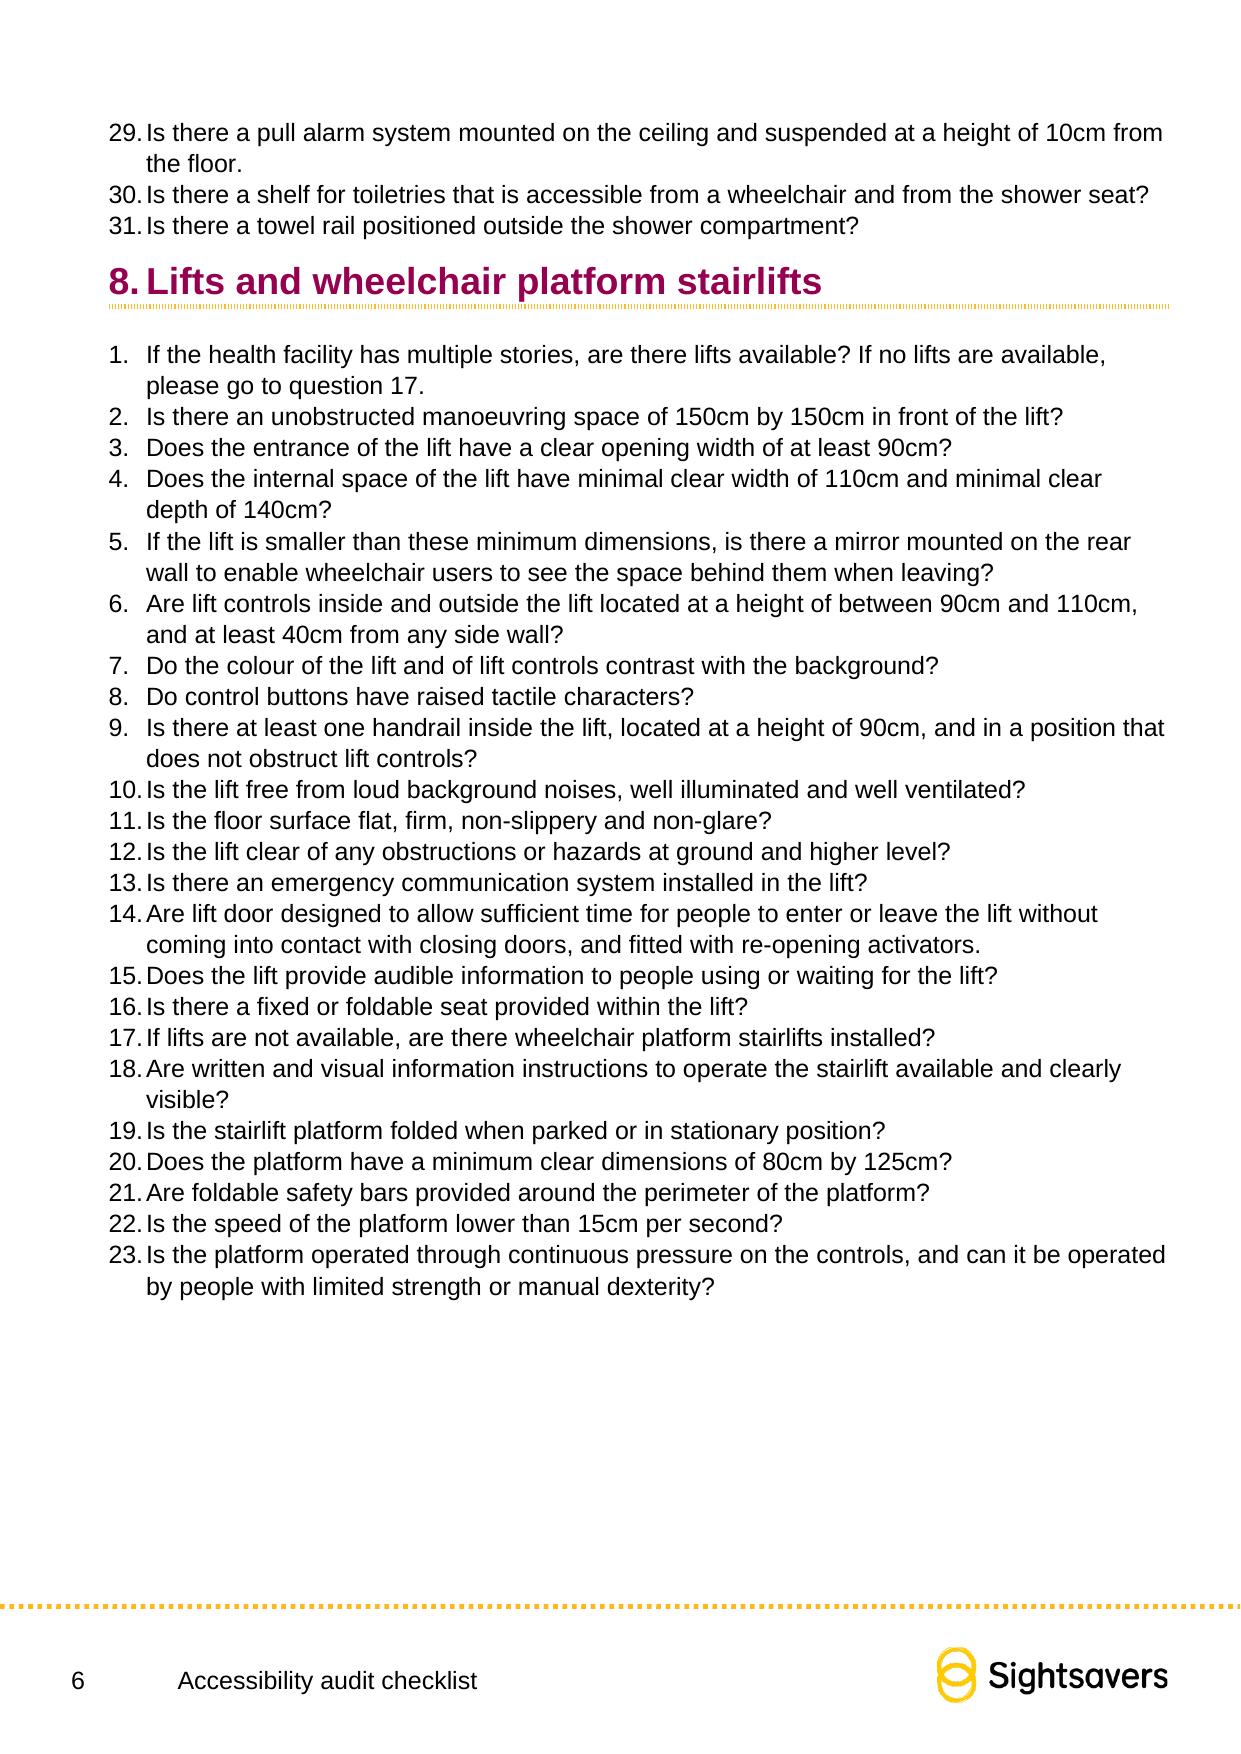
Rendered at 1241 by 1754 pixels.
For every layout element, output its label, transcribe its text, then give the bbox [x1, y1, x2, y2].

list Is the lift clear of any obstructions or hazards at ground and higher level? [108, 837, 1169, 866]
list Does the platform have a minimum clear dimensions of 80cm by 125cm? [108, 1147, 1169, 1176]
list Does the lift provide audible information to people using or waiting for the lift? [108, 961, 1169, 990]
list Is there a towel rail positioned outside the shower compartment? [108, 211, 1169, 240]
list Does the entrance of the lift have a clear opening width of at least 90cm? [108, 433, 1169, 462]
list Are foldable safety bars provided around the perimeter of the platform? [108, 1178, 1169, 1207]
list Is the speed of the platform lower than 15cm per second? [108, 1209, 1169, 1238]
list Do the colour of the lift and of lift controls contrast with the background? [108, 651, 1169, 679]
list Do control buttons have raised tactile characters? [108, 682, 1169, 711]
list Is there at least one handrail inside the lift, located at a height of 90cm, and in a position that does not obstruct lift controls? [108, 713, 1169, 773]
list Is there an emergency communication system installed in the lift? [108, 868, 1169, 897]
list Are lift controls inside and outside the lift located at a height of between 90cm and 110cm, and at least 40cm from any side wall? [108, 589, 1169, 648]
list Is the platform operated through continuous pressure on the controls, and can it be operated by people with limited strength or manual dexterity? [108, 1241, 1169, 1300]
subtitle Lifts and wheelchair platform stairlifts [108, 259, 1169, 309]
list Is there a fixed or foldable seat provided within the lift? [108, 992, 1169, 1021]
list If the health facility has multiple stories, are there lifts available? If no lifts are available, please go to question 17. [108, 340, 1169, 400]
list Are lift door designed to allow sufficient time for people to enter or leave the lift without coming into contact with closing doors, and fitted with re-opening activators. [108, 899, 1169, 959]
list Does the internal space of the lift have minimal clear width of 110cm and minimal clear depth of 140cm? [108, 464, 1169, 524]
picture [937, 1647, 1168, 1703]
list Is there an unobstructed manoeuvring space of 150cm by 150cm in front of the lift? [108, 402, 1169, 431]
list Is there a shelf for toiletries that is accessible from a wheelchair and from the shower seat? [108, 180, 1169, 209]
list Is there a pull alarm system mounted on the ceiling and suspended at a height of 10cm from the floor. [108, 118, 1169, 178]
list Is the stairlift platform folded when parked or in stationary position? [108, 1116, 1169, 1145]
list If lifts are not available, are there wheelchair platform stairlifts installed? [108, 1023, 1169, 1052]
list If the lift is smaller than these minimum dimensions, is there a mirror mounted on the rear wall to enable wheelchair users to see the space behind them when leaving? [108, 527, 1169, 586]
list Is the lift free from loud background noises, well illuminated and well ventilated? [108, 775, 1169, 804]
list Is the floor surface flat, firm, non-slippery and non-glare? [108, 806, 1169, 835]
list Are written and visual information instructions to operate the stairlift available and clearly visible? [108, 1054, 1169, 1114]
